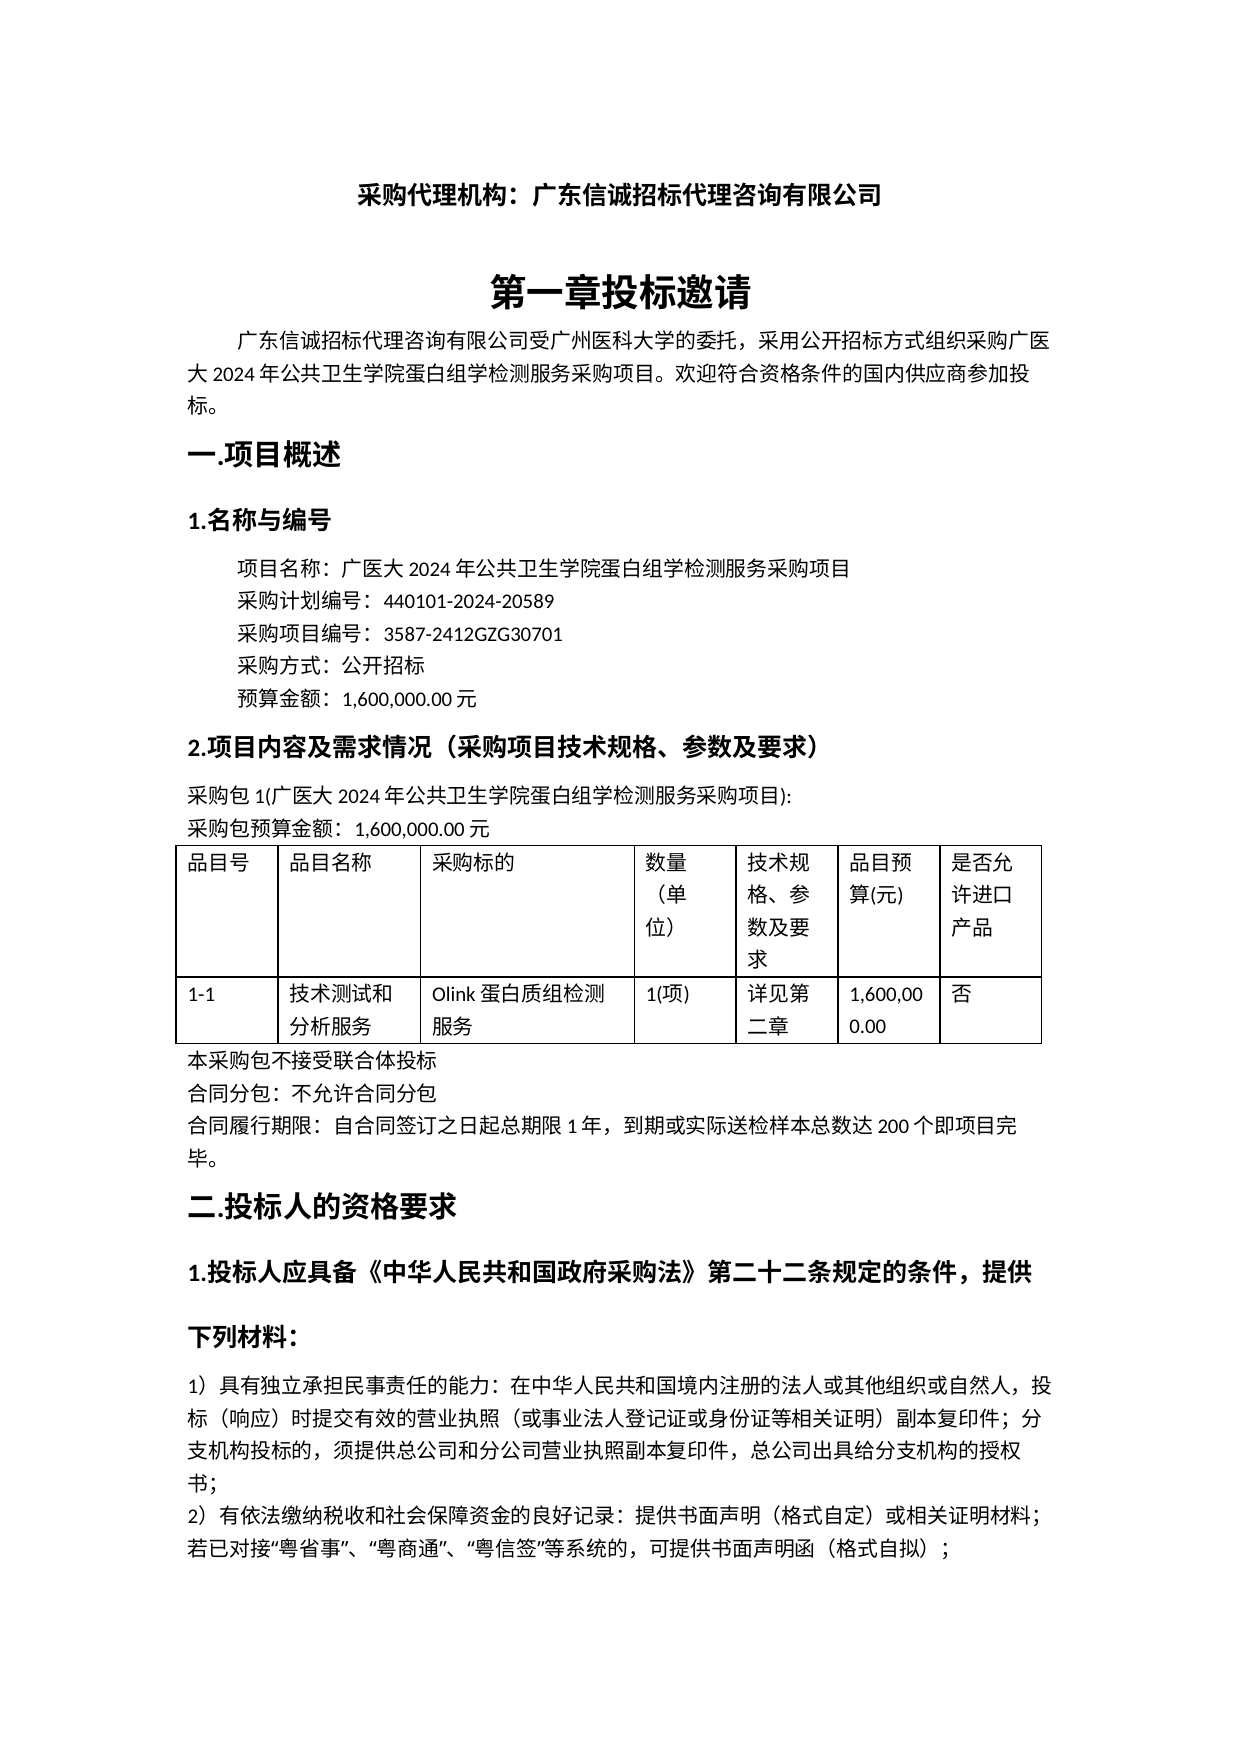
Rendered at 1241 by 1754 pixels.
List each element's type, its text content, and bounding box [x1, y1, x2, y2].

text 合同分包：不允许合同分包 [187, 1077, 1053, 1109]
table_cell 1-1 [177, 978, 277, 1043]
text 第一章投标邀请 [187, 259, 1053, 324]
text 合同履行期限：自合同签订之日起总期限1年，到期或实际送检样本总数达200个即项目完毕。 [187, 1109, 1053, 1174]
text 2.项目内容及需求情况（采购项目技术规格、参数及要求） [187, 714, 1053, 779]
text 本采购包不接受联合体投标 [187, 1044, 1053, 1077]
text 2）有依法缴纳税收和社会保障资金的良好记录：提供书面声明（格式自定）或相关证明材料；若已对接“粤省事”、“粤商通”、“粤信签”等系统的，可提供书面声明函（格式自拟）； [187, 1499, 1053, 1564]
table_cell 1(项) [635, 978, 735, 1043]
text 广东信诚招标代理咨询有限公司受广州医科大学的委托，采用公开招标方式组织采购广医大2024年公共卫生学院蛋白组学检测服务采购项目。欢迎符合资格条件的国内供应商参加投标。 [187, 324, 1053, 422]
text 采购计划编号：440101-2024-20589 [187, 584, 1053, 617]
text 1.名称与编号 [187, 487, 1053, 552]
text 采购项目编号：3587-2412GZG30701 [187, 617, 1053, 649]
table_header 品目名称 [279, 846, 420, 976]
text 采购代理机构：广东信诚招标代理咨询有限公司 [187, 162, 1053, 227]
table_cell Olink蛋白质组检测服务 [421, 978, 634, 1043]
text 1）具有独立承担民事责任的能力：在中华人民共和国境内注册的法人或其他组织或自然人，投标（响应）时提交有效的营业执照（或事业法人登记证或身份证等相关证明）副本复印件；分支机构投标的，须提供总公司和分公司营业执照副本复印件，总公司出具给分支机构的授权书； [187, 1369, 1053, 1499]
table_cell 否 [941, 978, 1041, 1043]
text 采购包1(广医大2024年公共卫生学院蛋白组学检测服务采购项目): [187, 779, 1053, 812]
table_header 品目号 [177, 846, 277, 976]
table_header 是否允许进口产品 [941, 846, 1041, 976]
table_header 数量（单位） [635, 846, 735, 976]
text 采购包预算金额：1,600,000.00元 [187, 812, 1053, 844]
text 一.项目概述 [187, 422, 1053, 487]
text 二.投标人的资格要求 [187, 1174, 1053, 1239]
table_cell 技术测试和分析服务 [279, 978, 420, 1043]
table_header 采购标的 [421, 846, 634, 976]
text 采购方式：公开招标 [187, 649, 1053, 682]
text 1.投标人应具备《中华人民共和国政府采购法》第二十二条规定的条件，提供下列材料： [187, 1239, 1053, 1369]
text 项目名称：广医大2024年公共卫生学院蛋白组学检测服务采购项目 [187, 552, 1053, 584]
table_cell 1,600,000.00 [839, 978, 939, 1043]
table_header 品目预算(元) [839, 846, 939, 976]
text 预算金额：1,600,000.00元 [187, 682, 1053, 714]
table_cell 详见第二章 [737, 978, 837, 1043]
table_header 技术规格、参数及要求 [737, 846, 837, 976]
